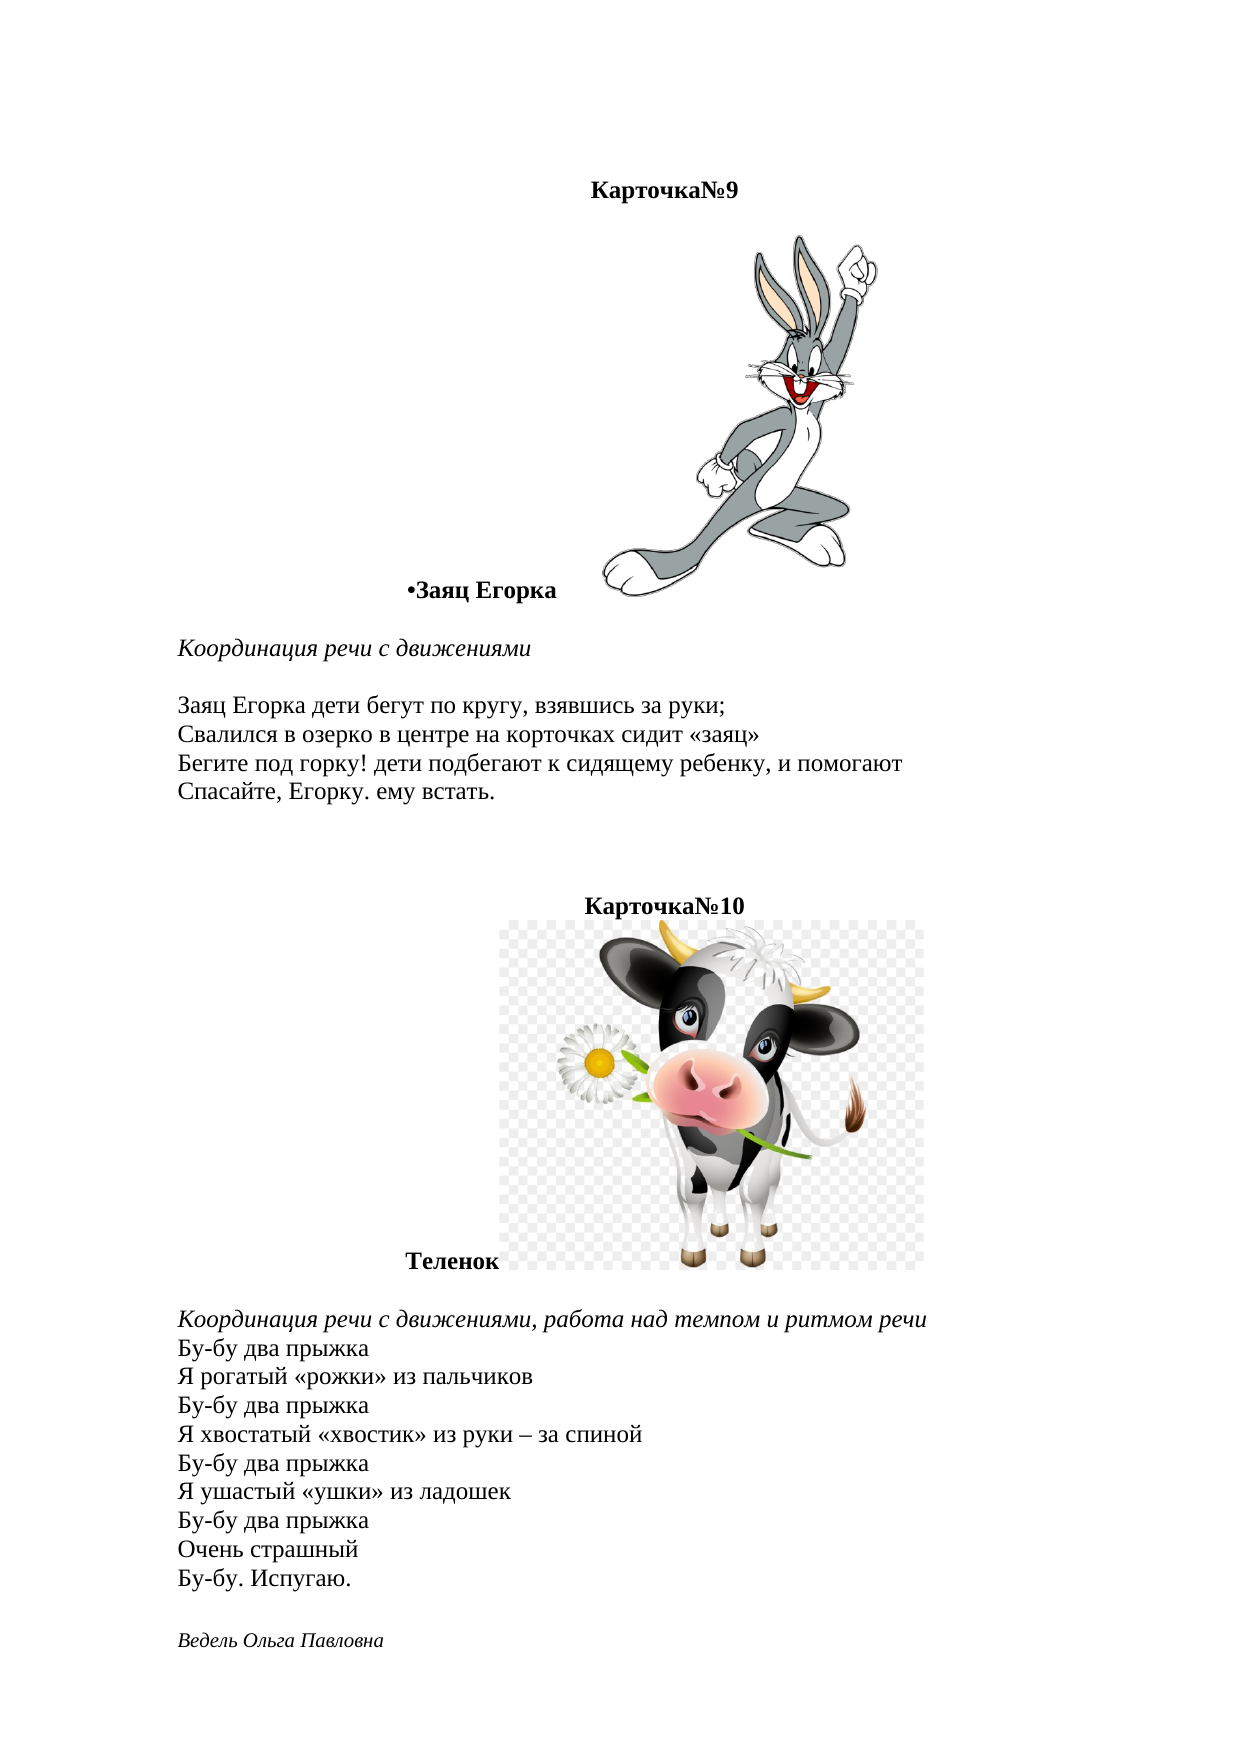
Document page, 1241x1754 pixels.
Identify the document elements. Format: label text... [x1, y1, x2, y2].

text Координация речи с движениями Заяц Егорка дети бегут по кругу, взявшись за руки; Свалился в озерко в центре на корточках сидит «заяц» Бегите под горку! дети подбегают к сидящему ребенку, и помогают Спасайте, Егорку. ему встать. [177, 604, 1152, 805]
text Бу-бу два прыжка Я рогатый «рожки» из пальчиков Бу-бу два прыжка Я хвостатый «хвостик» из руки – за спиной Бу-бу два прыжка Я ушастый «ушки» из ладошек Бу-бу два прыжка Очень страшный Бу-бу. Испугаю. [177, 1333, 1152, 1591]
text Координация речи с движениями, работа над темпом и ритмом речи [177, 1304, 1152, 1333]
picture [499, 920, 924, 1270]
text Карточка№10 [177, 891, 1152, 920]
picture [556, 233, 923, 599]
text Карточка№9 [177, 176, 1152, 204]
